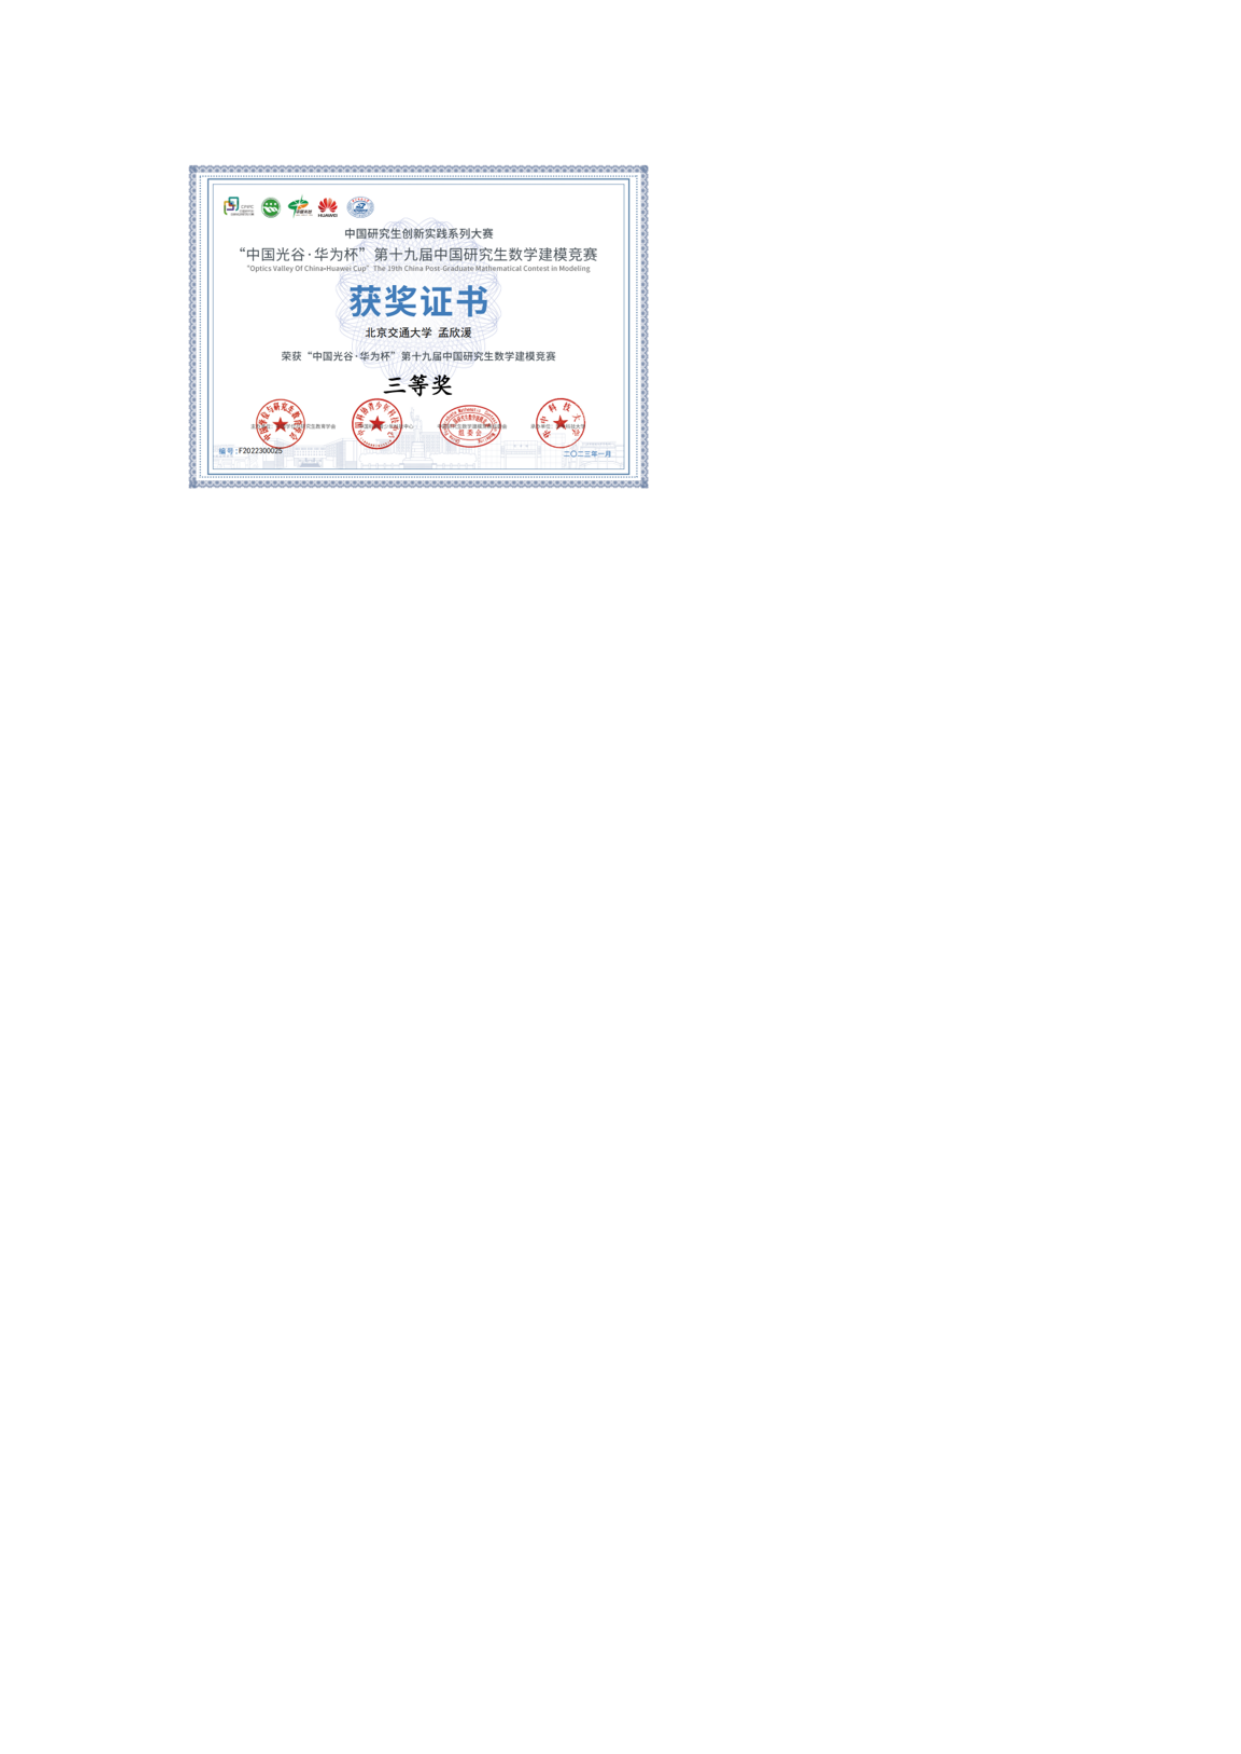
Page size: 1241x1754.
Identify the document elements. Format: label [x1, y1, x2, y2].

picture [187, 162, 651, 490]
